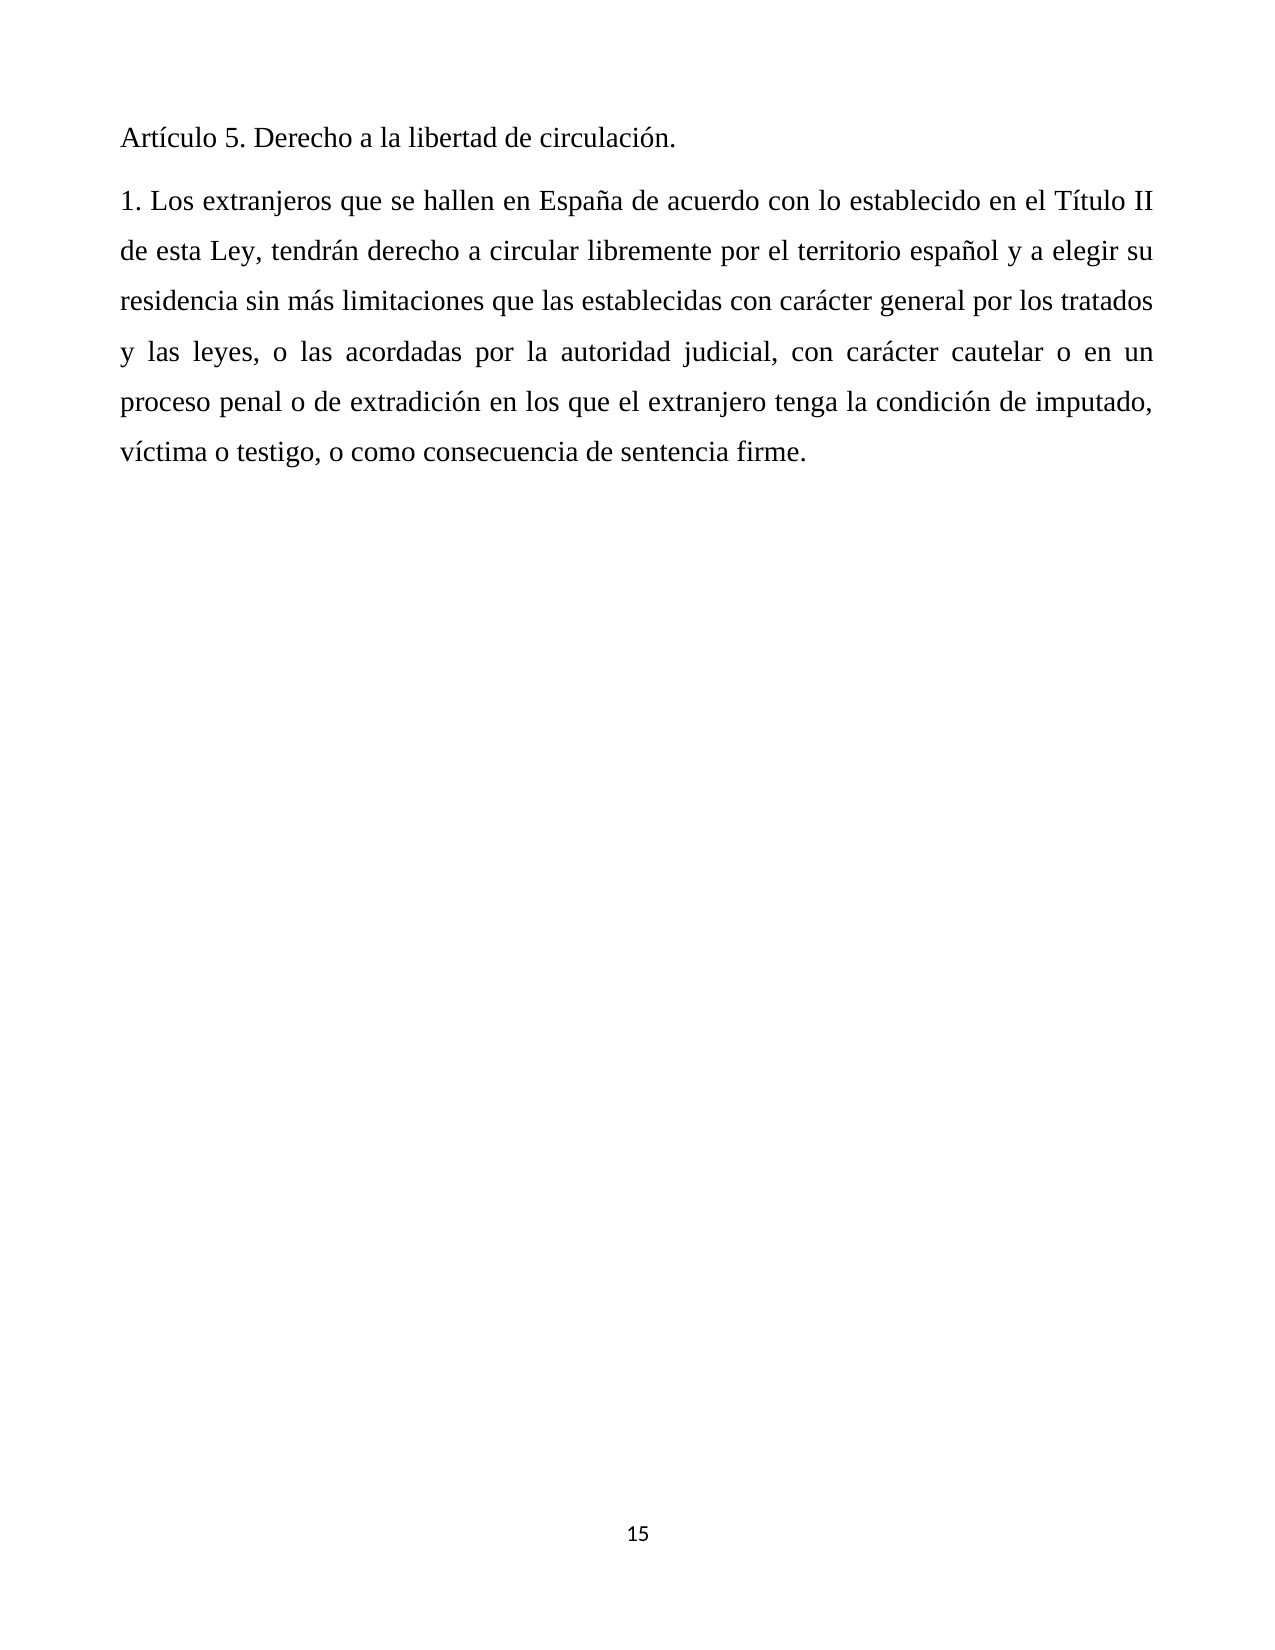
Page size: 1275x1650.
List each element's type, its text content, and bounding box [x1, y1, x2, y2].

text Artículo 5. Derecho a la libertad de circulación. [120, 120, 1155, 153]
text 1. Los extranjeros que se hallen en España de acuerdo con lo establecido en el Título II de esta Ley, tendrán derecho a circular libremente por el territorio español y a elegir su residencia sin más limitaciones que las establecidas con carácter general por los tratados y las leyes, o las acordadas por la autoridad judicial, con carácter cautelar o en un proceso penal o de extradición en los que el extranjero tenga la condición de imputado, víctima o testigo, o como consecuencia de sentencia firme. [120, 183, 1155, 468]
